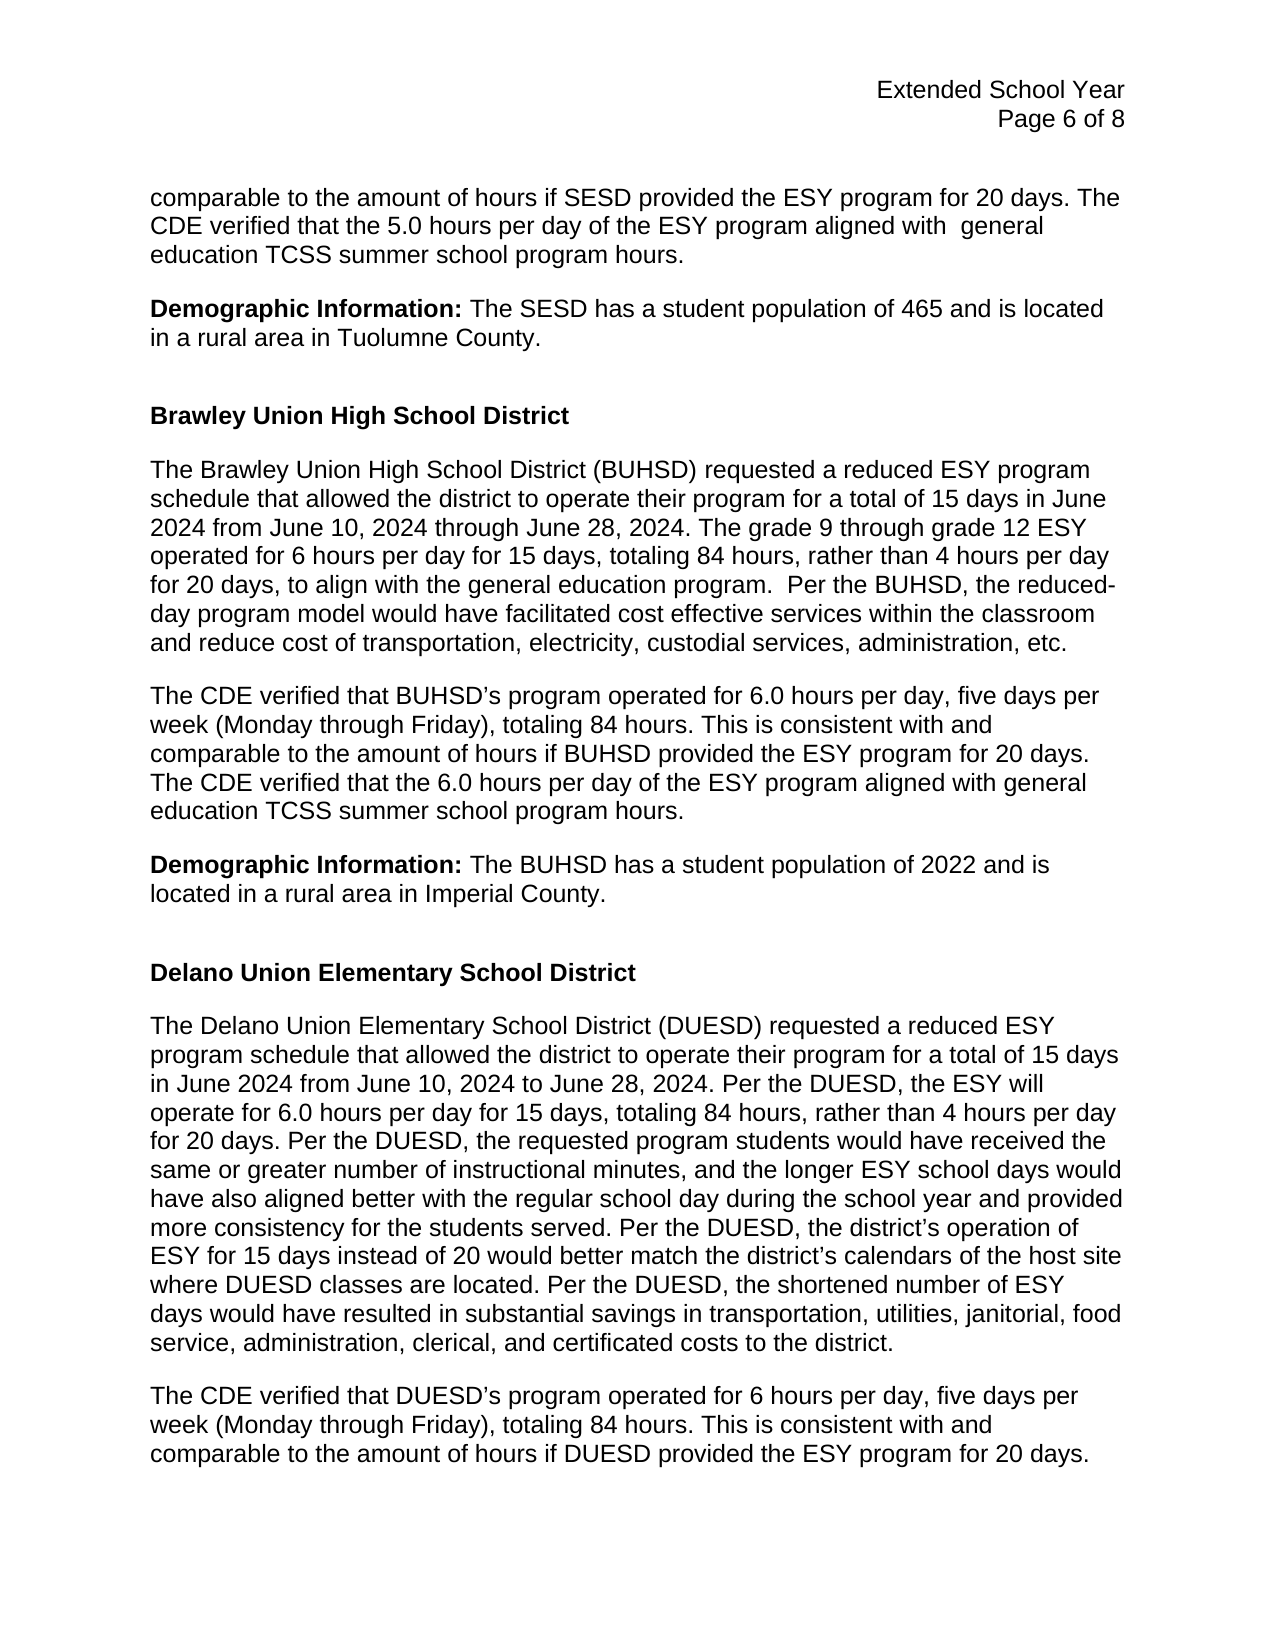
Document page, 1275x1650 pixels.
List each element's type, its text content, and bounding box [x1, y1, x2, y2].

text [150, 182, 1125, 269]
text The Brawley Union High School District (BUHSD) requested a reduced ESY program schedule that allowed the district to operate their program for a total of 15 days in June 2024 from June 10, 2024 through June 28, 2024. The grade 9 through grade 12 ESY operated for 6 hours per day for 15 days, totaling 84 hours, rather than 4 hours per day for 20 days, to align with the general education program. Per the BUHSD, the reduced-day program model would have facilitated cost effective services within the classroom and reduce cost of transportation, electricity, custodial services, administration, etc. [150, 455, 1125, 656]
text Demographic Information: The BUHSD has a student population of 2022 and is located in a rural area in Imperial County. [150, 850, 1125, 907]
text The CDE verified that BUHSD’s program operated for 6.0 hours per day, five days per week (Monday through Friday), totaling 84 hours. This is consistent with and comparable to the amount of hours if BUHSD provided the ESY program for 20 days. The CDE verified that the 6.0 hours per day of the ESY program aligned with general education TCSS summer school program hours. [150, 681, 1125, 825]
text The Delano Union Elementary School District (DUESD) requested a reduced ESY program schedule that allowed the district to operate their program for a total of 15 days in June 2024 from June 10, 2024 to June 28, 2024. Per the DUESD, the ESY will operate for 6.0 hours per day for 15 days, totaling 84 hours, rather than 4 hours per day for 20 days. Per the DUESD, the requested program students would have received the same or greater number of instructional minutes, and the longer ESY school days would have also aligned better with the regular school day during the school year and provided more consistency for the students served. Per the DUESD, the district’s operation of ESY for 15 days instead of 20 would better match the district’s calendars of the host site where DUESD classes are located. Per the DUESD, the shortened number of ESY days would have resulted in substantial savings in transportation, utilities, janitorial, food service, administration, clerical, and certificated costs to the district. [150, 1011, 1125, 1356]
subtitle Delano Union Elementary School District [150, 957, 1125, 986]
subtitle Brawley Union High School District [150, 401, 1125, 430]
text The CDE verified that DUESD’s program operated for 6 hours per day, five days per week (Monday through Friday), totaling 84 hours. This is consistent with and comparable to the amount of hours if DUESD provided the ESY program for 20 days. [150, 1381, 1125, 1467]
text Demographic Information: The SESD has a student population of 465 and is located in a rural area in Tuolumne County. [150, 294, 1125, 351]
